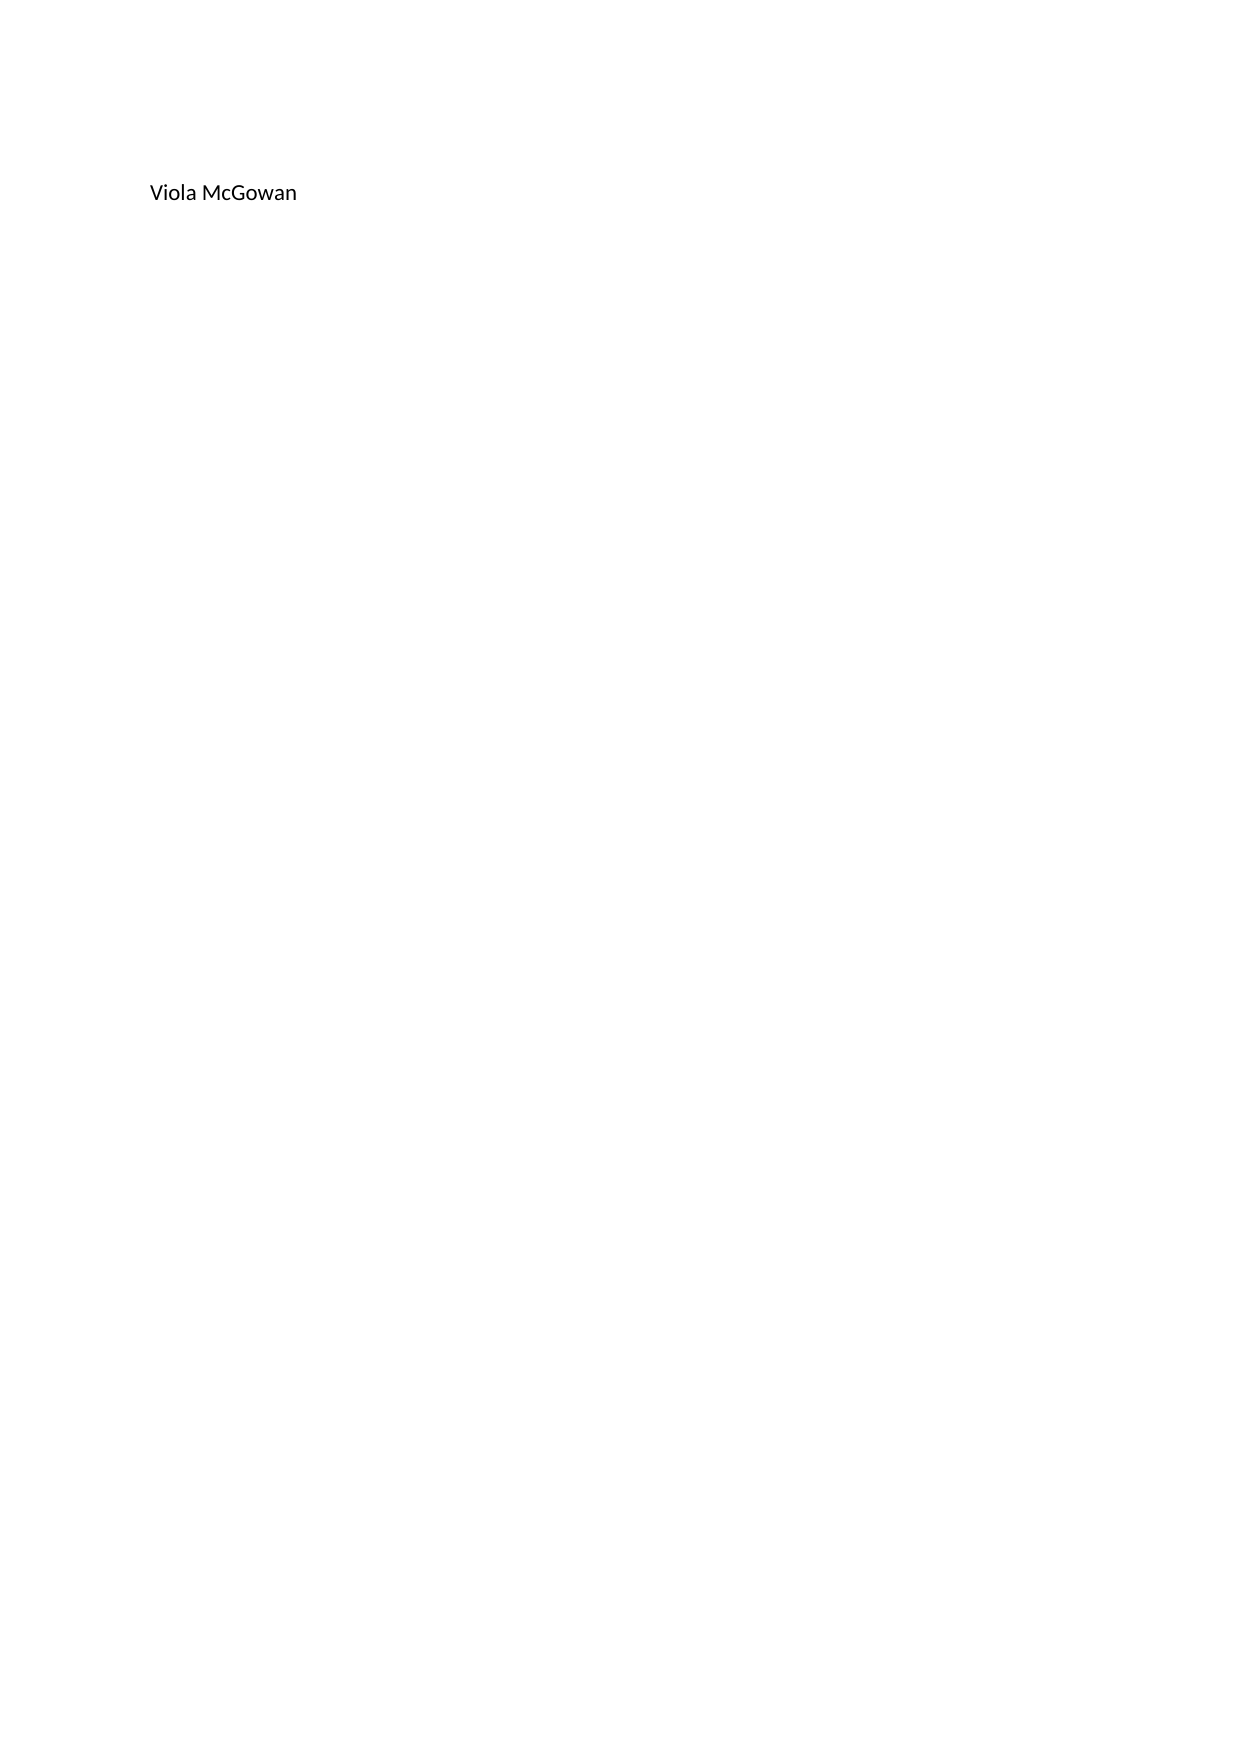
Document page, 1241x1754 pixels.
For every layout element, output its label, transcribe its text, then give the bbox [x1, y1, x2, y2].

text Viola McGowan [150, 178, 1090, 206]
